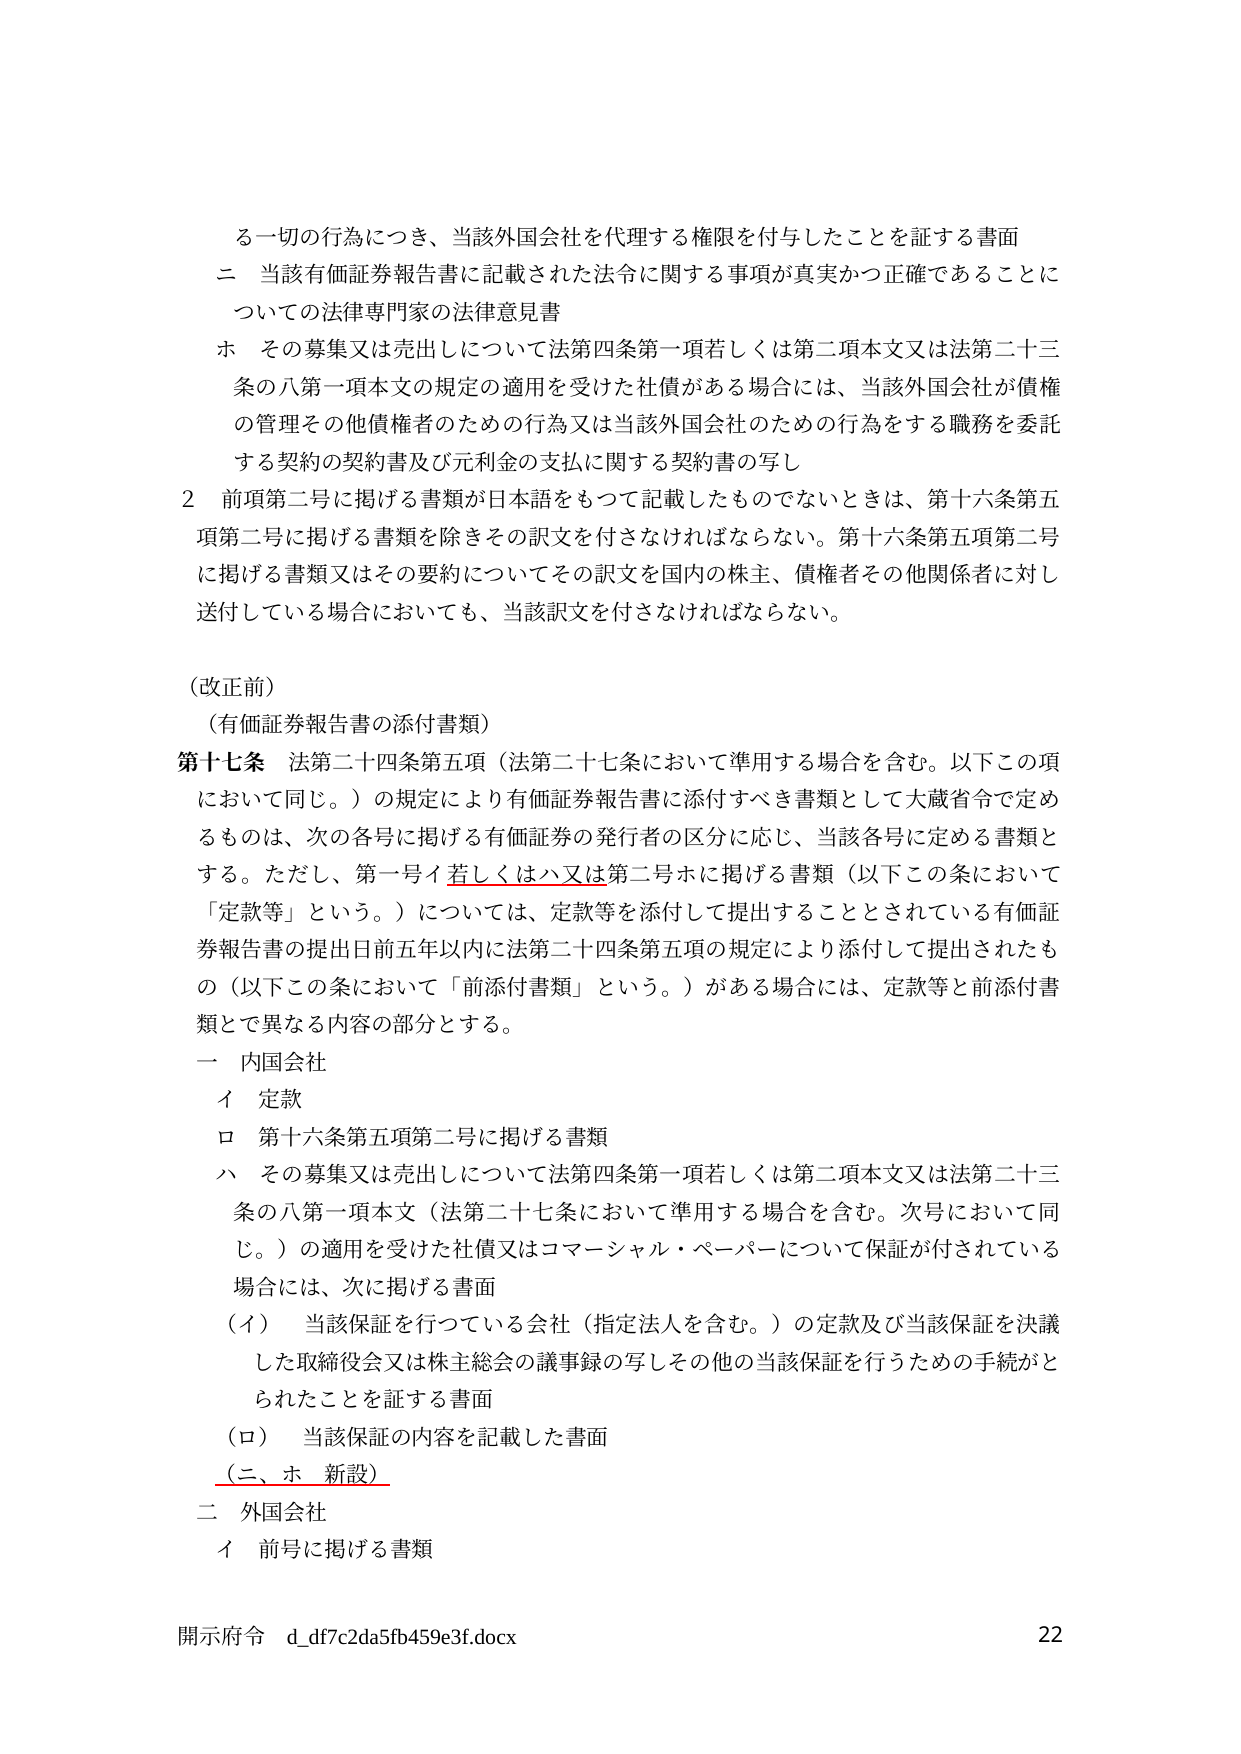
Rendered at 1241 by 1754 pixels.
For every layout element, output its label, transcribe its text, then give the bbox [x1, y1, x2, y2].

text ニ 当該有価証券報告書に記載された法令に関する事項が真実かつ正確であることについての法律専門家の法律意見書 [215, 254, 1063, 329]
text ホ その募集又は売出しについて法第四条第一項若しくは第二項本文又は法第二十三条の八第一項本文の規定の適用を受けた社債がある場合には、当該外国会社が債権の管理その他債権者のための行為又は当該外国会社のための行為をする職務を委託する契約の契約書及び元利金の支払に関する契約書の写し [215, 329, 1063, 479]
text （ニ、ホ 新設） [214, 1454, 1063, 1492]
text （改正前） [177, 667, 1063, 704]
text （イ） 当該保証を行つている会社（指定法人を含む。）の定款及び当該保証を決議した取締役会又は株主総会の議事録の写しその他の当該保証を行うための手続がとられたことを証する書面 [215, 1304, 1063, 1417]
text イ 前号に掲げる書類 [215, 1529, 1063, 1567]
text 二 外国会社 [196, 1492, 1063, 1529]
text ２ 前項第二号に掲げる書類が日本語をもつて記載したものでないときは、第十六条第五項第二号に掲げる書類を除きその訳文を付さなければならない。第十六条第五項第二号に掲げる書類又はその要約についてその訳文を国内の株主、債権者その他関係者に対し送付している場合においても、当該訳文を付さなければならない。 [177, 479, 1063, 629]
text 一 内国会社 [196, 1042, 1063, 1079]
text ロ 第十六条第五項第二号に掲げる書類 [215, 1117, 1063, 1154]
text 第十七条 法第二十四条第五項（法第二十七条において準用する場合を含む。以下この項において同じ。）の規定により有価証券報告書に添付すべき書類として大蔵省令で定めるものは、次の各号に掲げる有価証券の発行者の区分に応じ、当該各号に定める書類とする。ただし、第一号イ若しくはハ又は第二号ホに掲げる書類（以下この条において「定款等」という。）については、定款等を添付して提出することとされている有価証券報告書の提出日前五年以内に法第二十四条第五項の規定により添付して提出されたもの（以下この条において「前添付書類」という。）がある場合には、定款等と前添付書類とで異なる内容の部分とする。 [177, 742, 1063, 1042]
text （ロ） 当該保証の内容を記載した書面 [215, 1417, 1063, 1454]
text ハ その募集又は売出しについて法第四条第一項若しくは第二項本文又は法第二十三条の八第一項本文（法第二十七条において準用する場合を含む。次号において同じ。）の適用を受けた社債又はコマーシャル・ペーパーについて保証が付されている場合には、次に掲げる書面 [215, 1154, 1063, 1304]
text （有価証券報告書の添付書類） [196, 704, 1063, 742]
text イ 定款 [215, 1079, 1063, 1117]
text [215, 217, 1063, 254]
